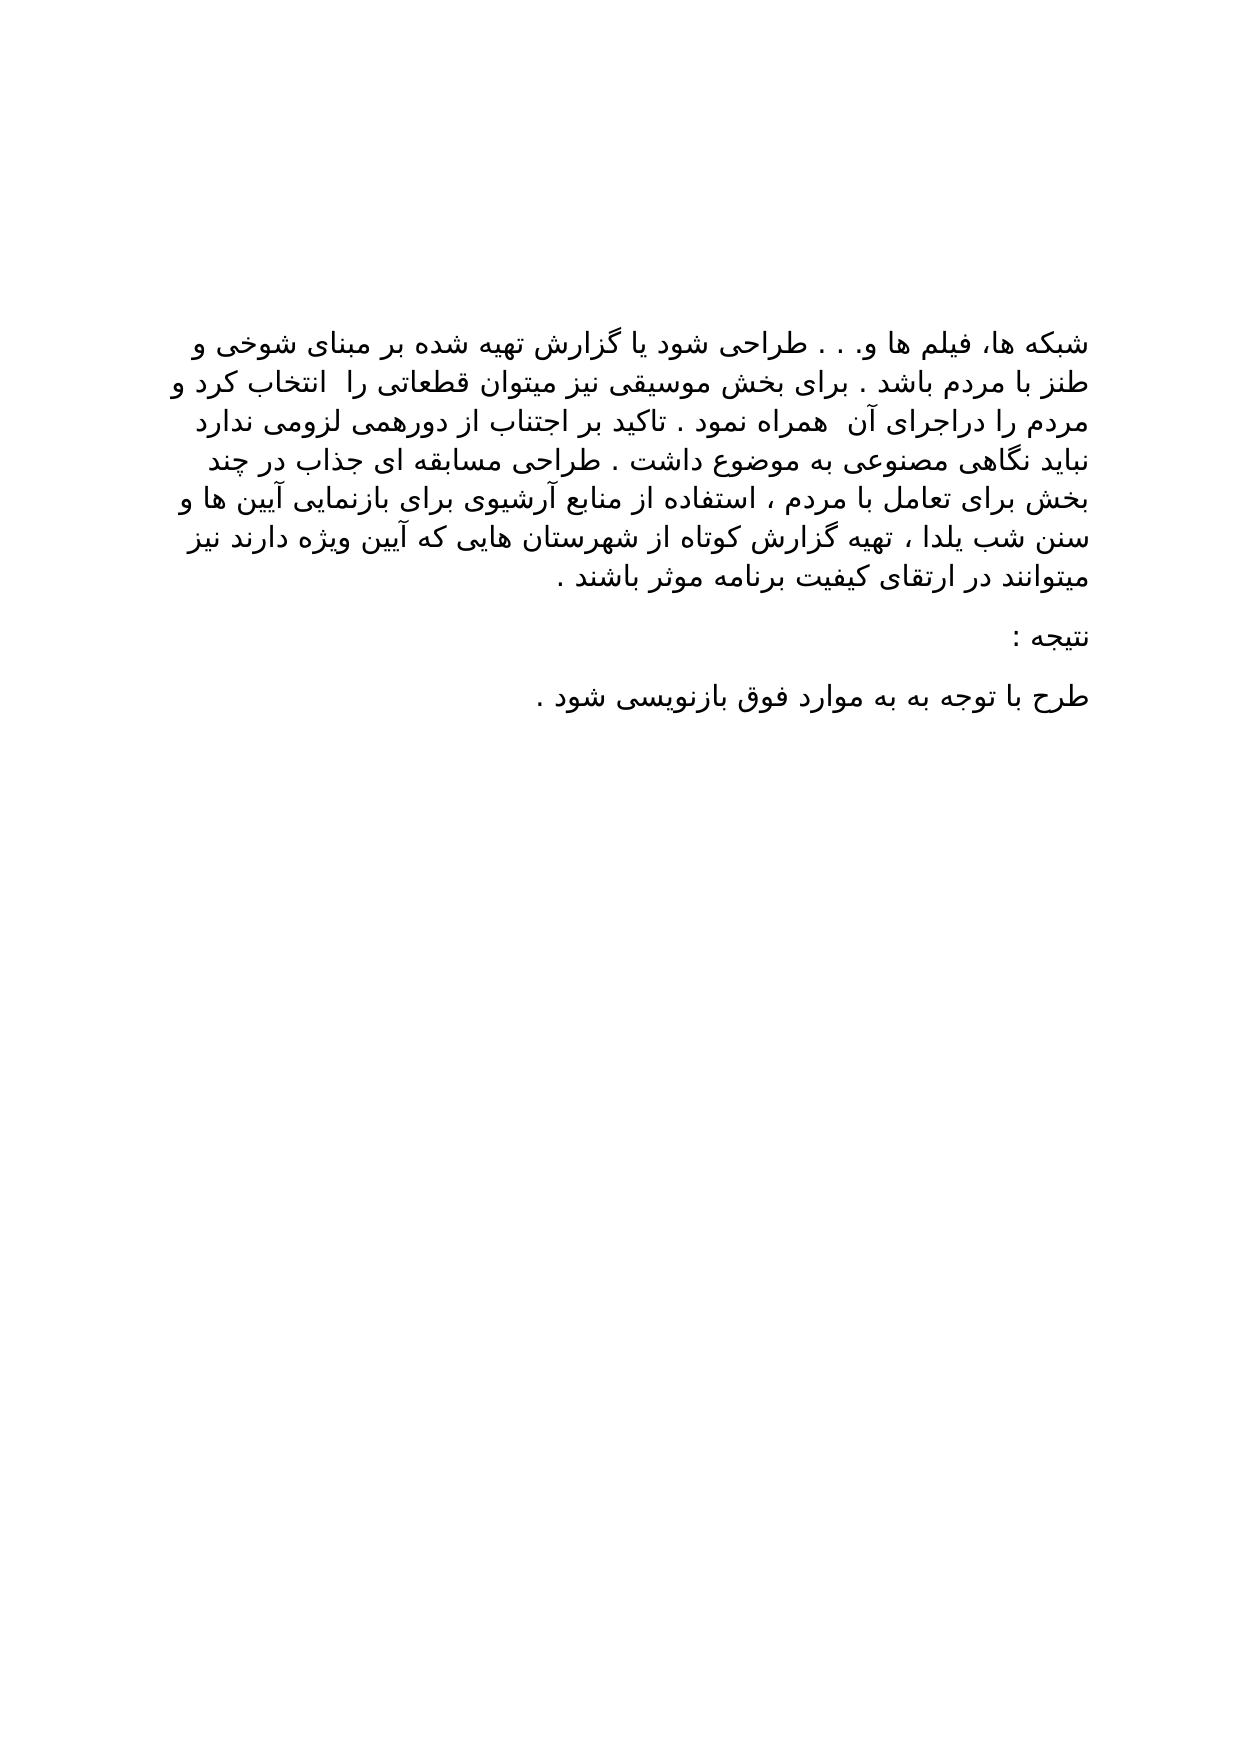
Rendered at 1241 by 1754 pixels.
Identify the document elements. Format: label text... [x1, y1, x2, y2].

text طرح با توجه به به موارد فوق بازنویسی شود . [150, 679, 1090, 713]
text نتیجه : [150, 619, 1090, 653]
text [150, 326, 1090, 594]
